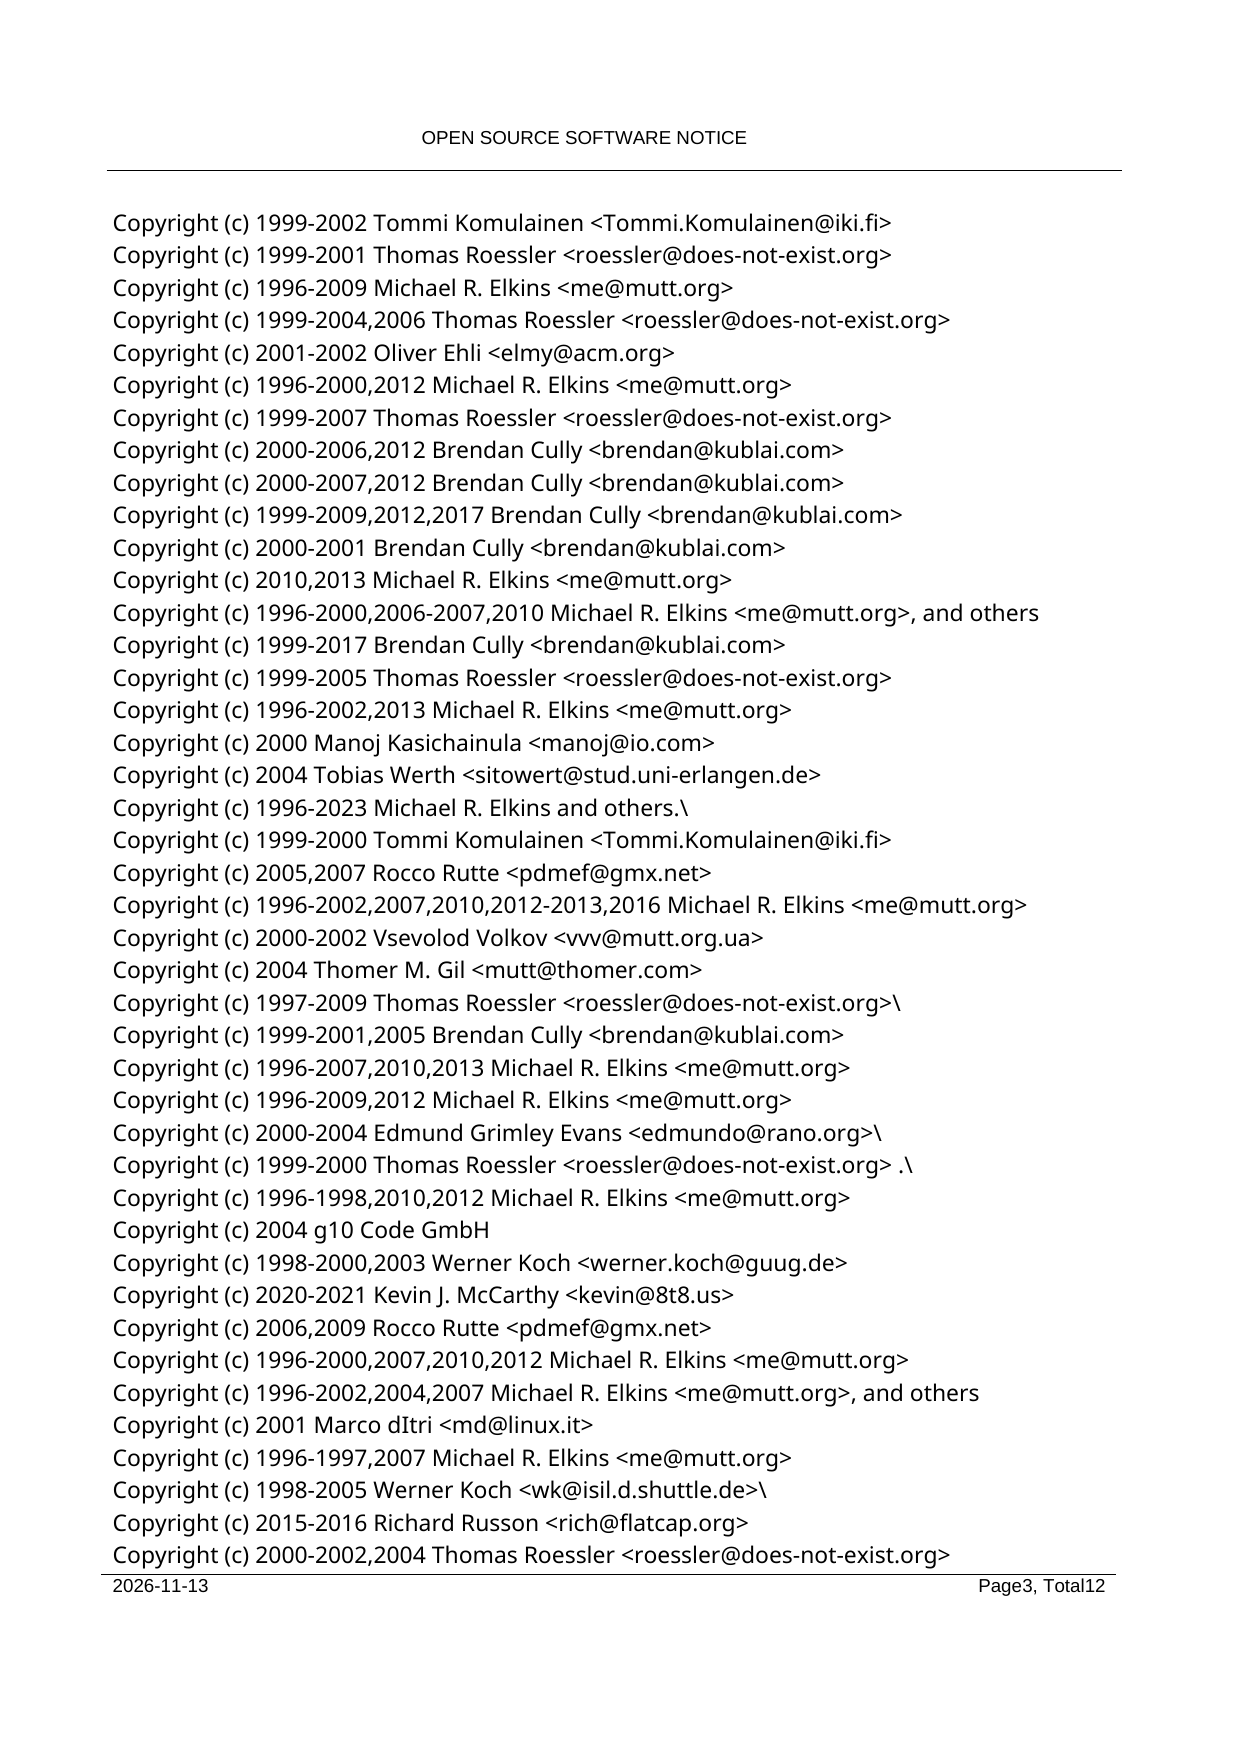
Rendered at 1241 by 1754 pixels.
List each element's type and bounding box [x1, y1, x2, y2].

text [112, 206, 1128, 1571]
